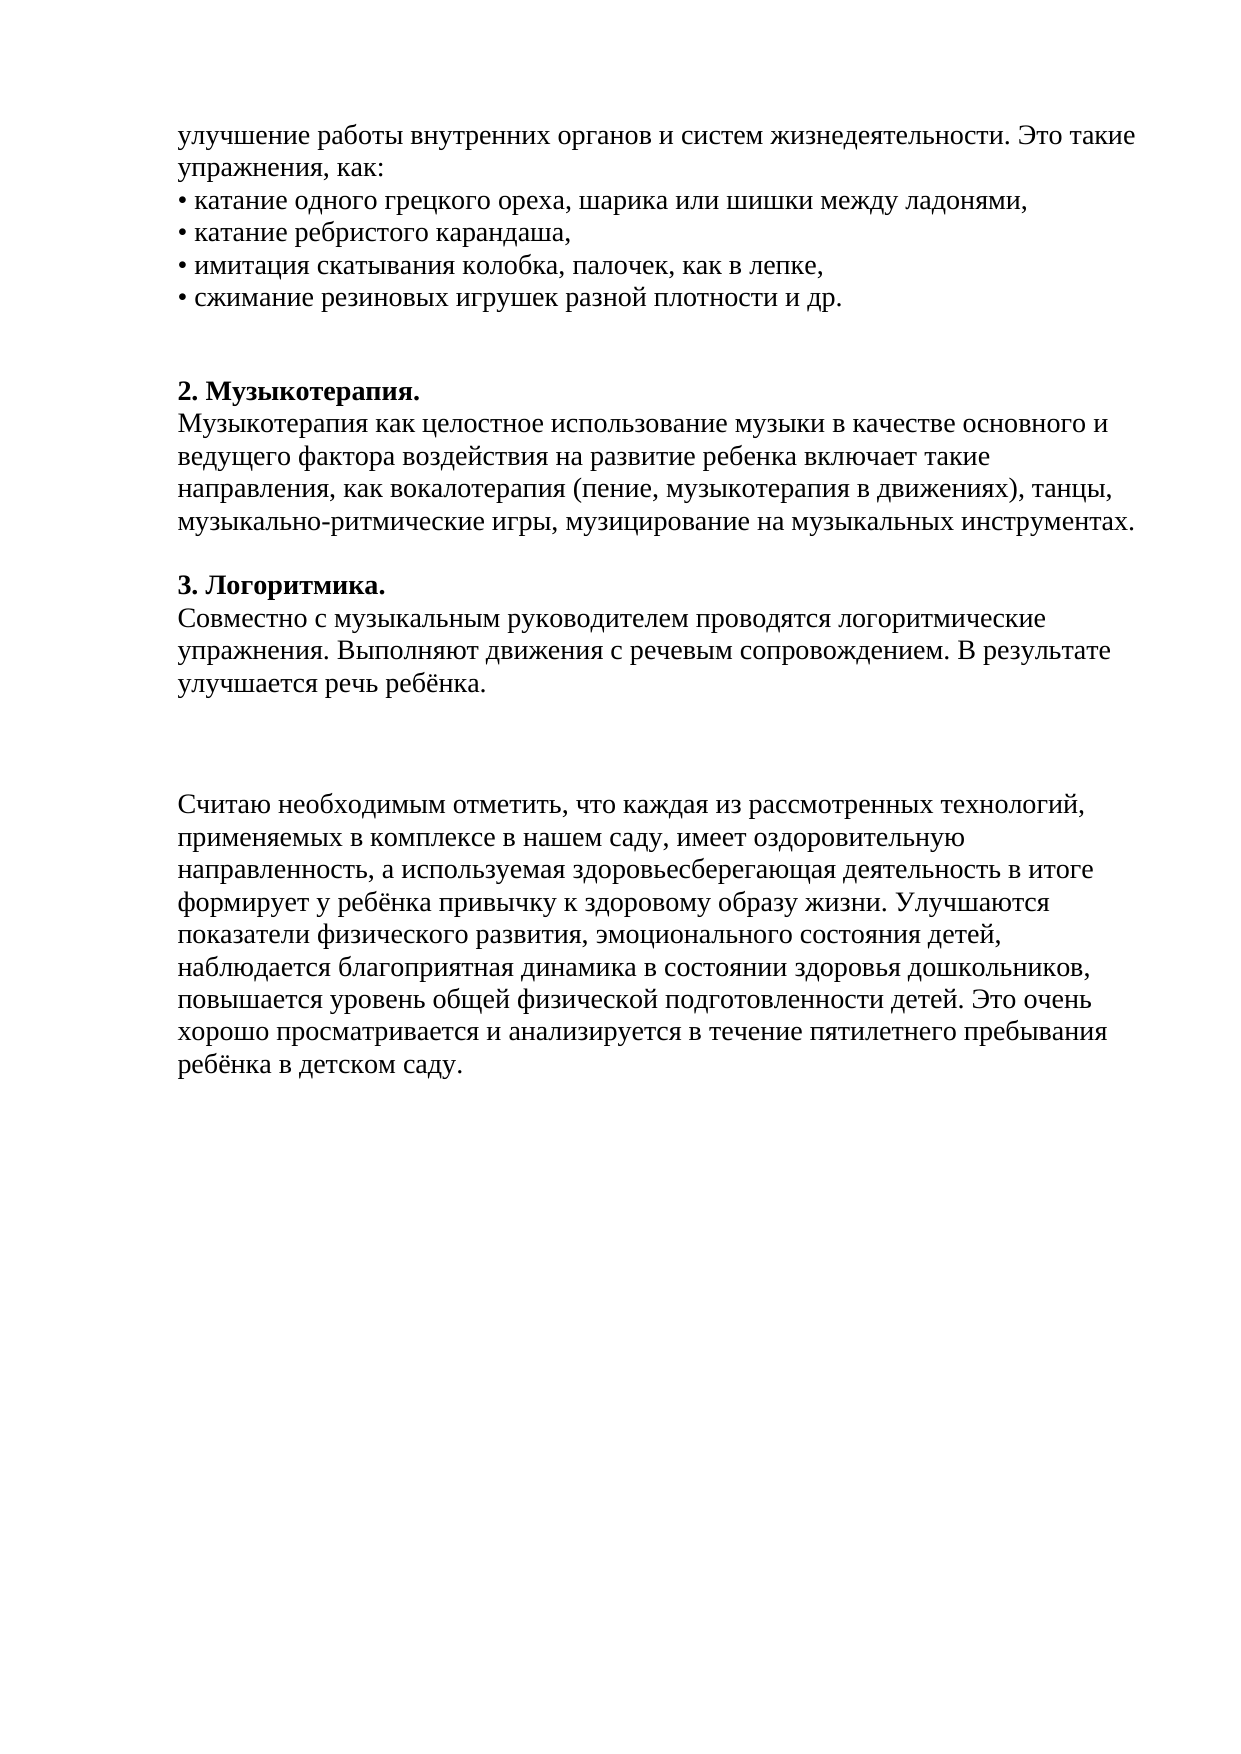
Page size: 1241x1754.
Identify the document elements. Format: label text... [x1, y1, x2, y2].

text Считаю необходимым отметить, что каждая из рассмотренных технологий, применяемых в комплексе в нашем саду, имеет оздоровительную направленность, а используемая здоровьесберегающая деятельность в итоге формирует у ребёнка привычку к здоровому образу жизни. Улучшаются показатели физического развития, эмоционального состояния детей, наблюдается благоприятная динамика в состоянии здоровья дошкольников, повышается уровень общей физической подготовленности детей. Это очень хорошо просматривается и анализируется в течение пятилетнего пребывания ребёнка в детском саду. [177, 755, 1152, 1079]
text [177, 118, 1152, 312]
text 2. Музыкотерапия. Музыкотерапия как целостное использование музыки в качестве основного и ведущего фактора воздействия на развитие ребенка включает такие направления, как вокалотерапия (пение, музыкотерапия в движениях), танцы, музыкально-ритмические игры, музицирование на музыкальных инструментах. 3. Логоритмика. Совместно с музыкальным руководителем проводятся логоритмические упражнения. Выполняют движения с речевым сопровождением. В результате улучшается речь ребёнка. [177, 342, 1152, 726]
